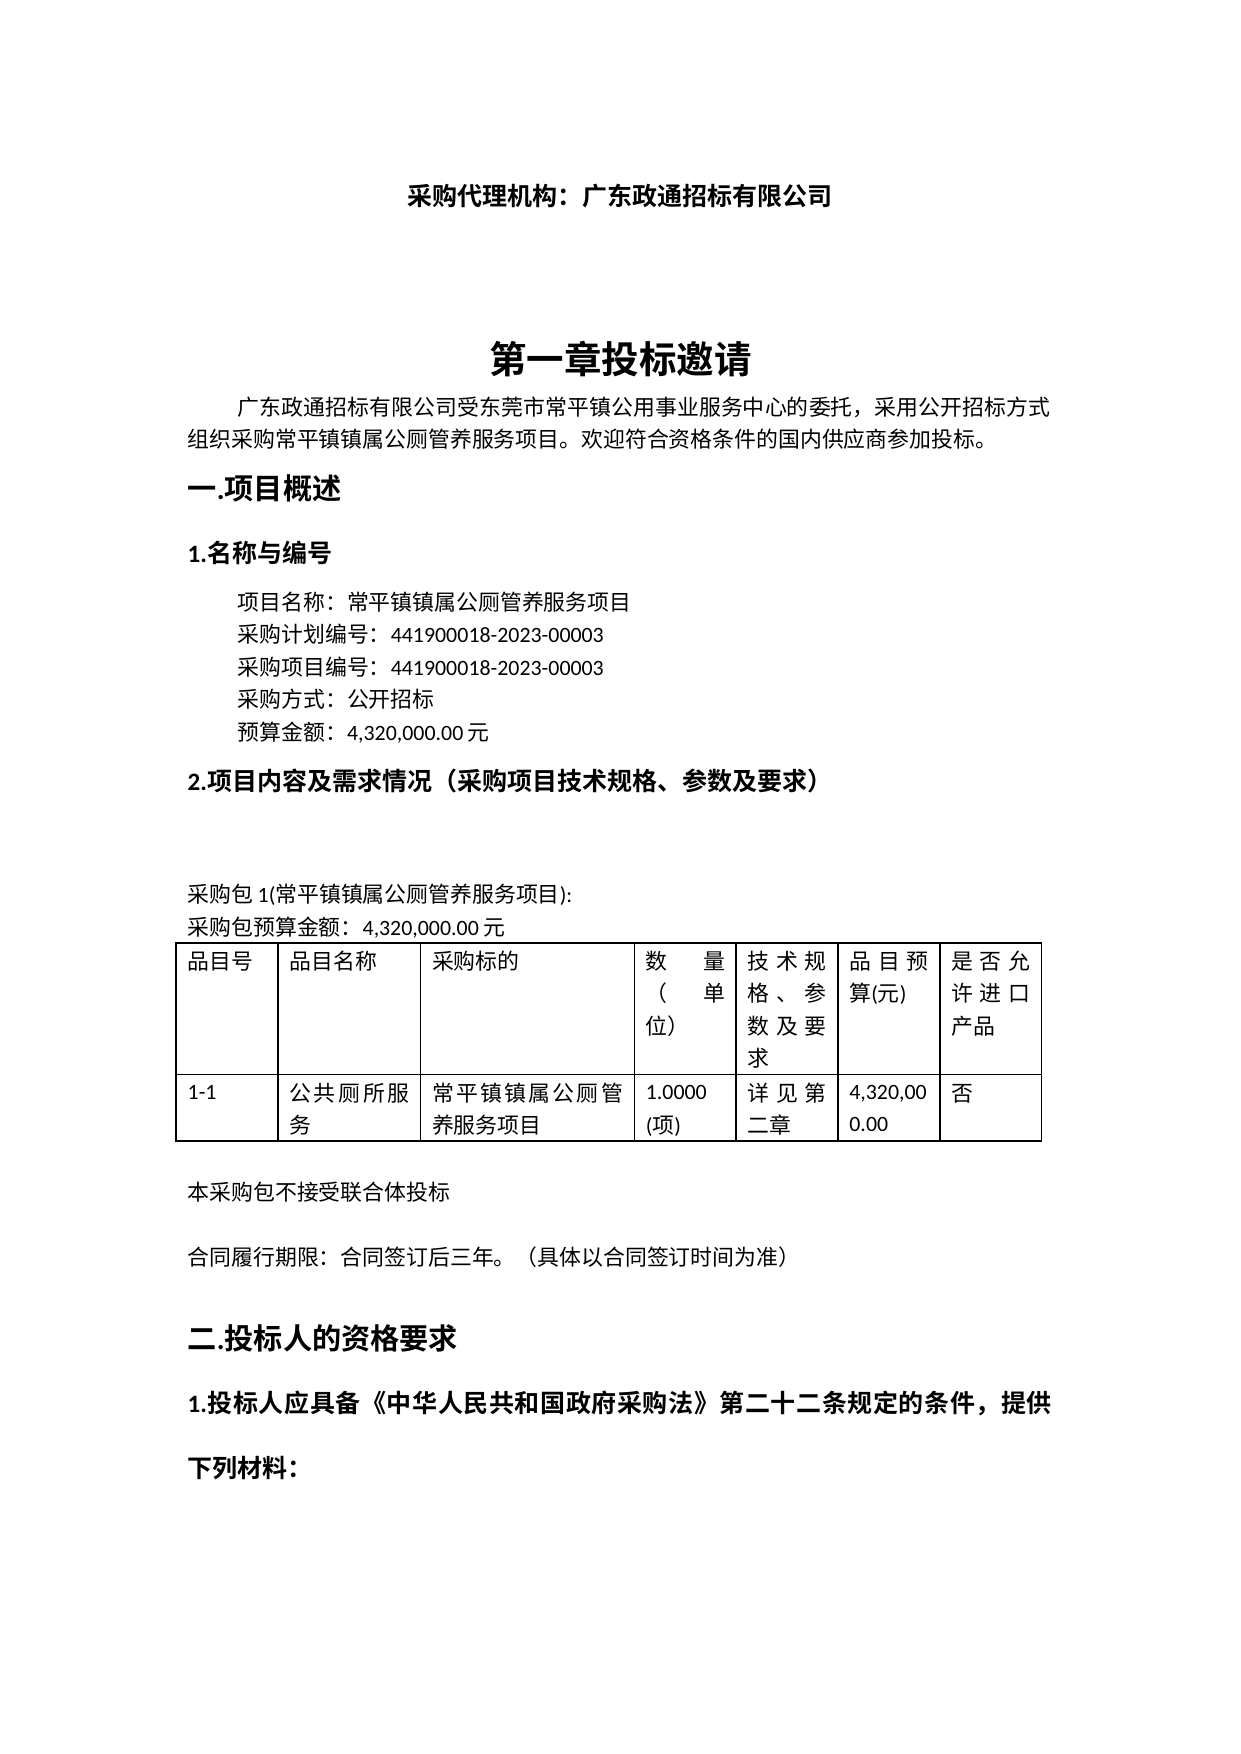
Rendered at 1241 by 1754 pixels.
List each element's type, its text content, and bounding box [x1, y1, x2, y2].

table_header 数量（单位） [635, 944, 735, 1073]
text 采购包预算金额：4,320,000.00元 [187, 909, 1053, 942]
text 采购代理机构：广东政通招标有限公司 [187, 162, 1053, 227]
text 第一章投标邀请 [187, 324, 1053, 389]
table_cell 公共厕所服务 [279, 1075, 420, 1140]
text 采购项目编号：441900018-2023-00003 [187, 649, 1053, 682]
text 2.项目内容及需求情况（采购项目技术规格、参数及要求） [187, 747, 1053, 812]
text 1.投标人应具备《中华人民共和国政府采购法》第二十二条规定的条件，提供下列材料： [187, 1369, 1053, 1499]
table_cell 4,320,000.00 [839, 1075, 939, 1140]
text 一.项目概述 [187, 454, 1053, 519]
table_header 品目号 [177, 944, 277, 1073]
table_cell 详见第二章 [737, 1075, 837, 1140]
text 合同履行期限：合同签订后三年。（具体以合同签订时间为准） [187, 1239, 1053, 1272]
text 广东政通招标有限公司受东莞市常平镇公用事业服务中心的委托，采用公开招标方式组织采购常平镇镇属公厕管养服务项目。欢迎符合资格条件的国内供应商参加投标。 [187, 389, 1053, 454]
table_header 品目名称 [279, 944, 420, 1073]
text 采购包1(常平镇镇属公厕管养服务项目): [187, 877, 1053, 909]
text 项目名称：常平镇镇属公厕管养服务项目 [187, 584, 1053, 617]
table_cell 1-1 [177, 1075, 277, 1140]
table_header 采购标的 [421, 944, 634, 1073]
text 采购计划编号：441900018-2023-00003 [187, 617, 1053, 649]
text 二.投标人的资格要求 [187, 1304, 1053, 1369]
table_header 是否允许进口产品 [941, 944, 1041, 1073]
table_cell 1.0000(项) [635, 1075, 735, 1140]
text 本采购包不接受联合体投标 [187, 1174, 1053, 1207]
text 预算金额：4,320,000.00元 [187, 714, 1053, 747]
table_cell 否 [941, 1075, 1041, 1140]
table_header 技术规格、参数及要求 [737, 944, 837, 1073]
text 采购方式：公开招标 [187, 682, 1053, 714]
table_cell 常平镇镇属公厕管养服务项目 [421, 1075, 634, 1140]
table_header 品目预算(元) [839, 944, 939, 1073]
text 1.名称与编号 [187, 519, 1053, 584]
